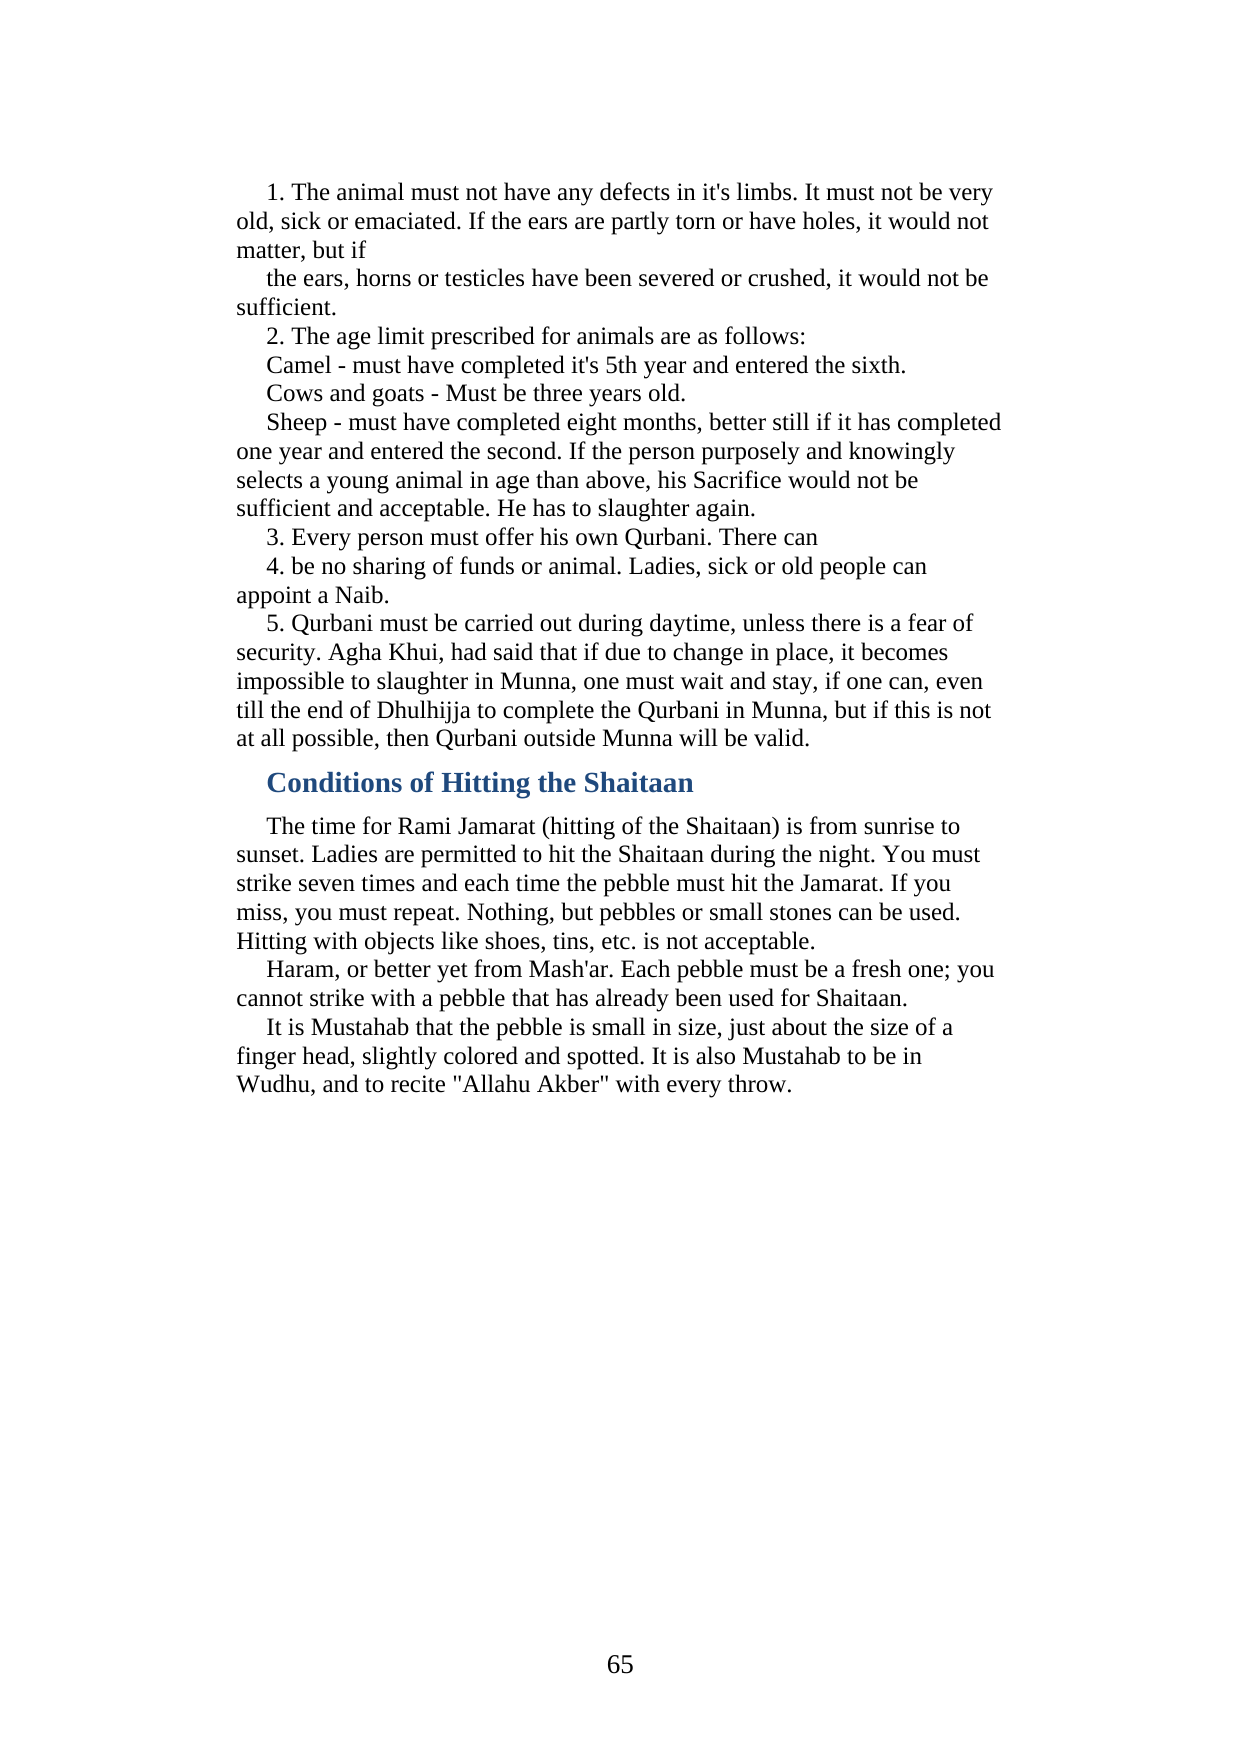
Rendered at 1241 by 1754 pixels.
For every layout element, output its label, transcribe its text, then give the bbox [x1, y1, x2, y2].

text Sheep - must have completed eight months, better still if it has completed one year and entered the second. If the person purposely and knowingly selects a young animal in age than above, his Sacrifice would not be sufficient and acceptable. He has to slaughter again. [236, 407, 1004, 522]
text Haram, or better yet from Mash'ar. Each pebble must be a fresh one; you cannot strike with a pebble that has already been used for Shaitaan. [236, 954, 1004, 1012]
text 2. The age limit prescribed for animals are as follows: [236, 321, 1004, 350]
text Cows and goats - Must be three years old. [236, 378, 1004, 407]
subtitle Conditions of Hitting the Shaitaan [236, 765, 1004, 798]
text 4. be no sharing of funds or animal. Ladies, sick or old people can appoint a Naib. [236, 551, 1004, 608]
text 5. Qurbani must be carried out during daytime, unless there is a fear of security. Agha Khui, had said that if due to change in place, it becomes impossible to slaughter in Munna, one must wait and stay, if one can, even till the end of Dhulhijja to complete the Qurbani in Munna, but if this is not at all possible, then Qurbani outside Munna will be valid. [236, 608, 1004, 752]
text 1. The animal must not have any defects in it's limbs. It must not be very old, sick or emaciated. If the ears are partly torn or have holes, it would not matter, but if [236, 177, 1004, 263]
text Camel - must have completed it's 5th year and entered the sixth. [236, 350, 1004, 378]
text 3. Every person must offer his own Qurbani. There can [236, 522, 1004, 551]
text The time for Rami Jamarat (hitting of the Shaitaan) is from sunrise to sunset. Ladies are permitted to hit the Shaitaan during the night. You must strike seven times and each time the pebble must hit the Jamarat. If you miss, you must repeat. Nothing, but pebbles or small stones can be used. Hitting with objects like shoes, tins, etc. is not acceptable. [236, 811, 1004, 954]
text the ears, horns or testicles have been severed or crushed, it would not be sufficient. [236, 263, 1004, 321]
text It is Mustahab that the pebble is small in size, just about the size of a finger head, slightly colored and spotted. It is also Mustahab to be in Wudhu, and to recite "Allahu Akber" with every throw. [236, 1012, 1004, 1098]
